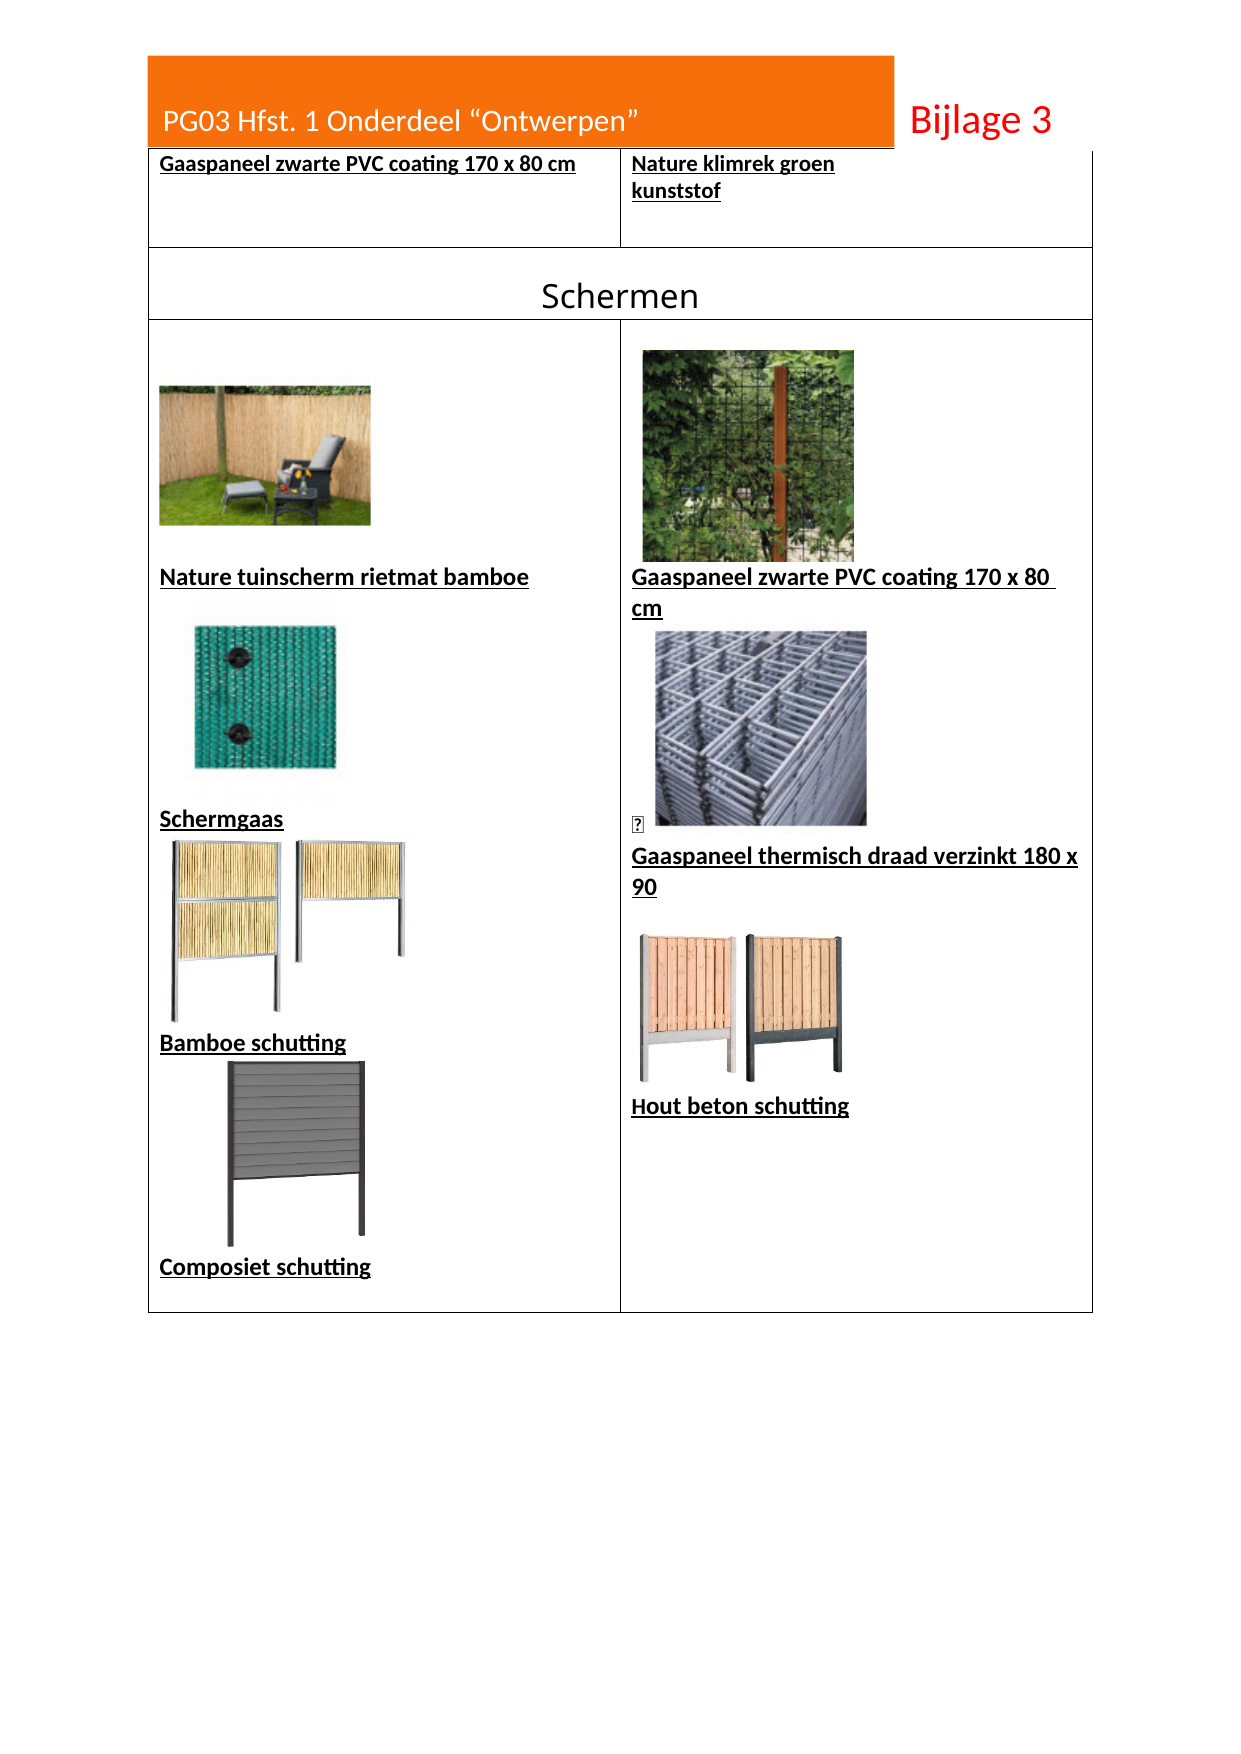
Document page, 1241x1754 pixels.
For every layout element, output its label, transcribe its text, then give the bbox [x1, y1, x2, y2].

table_cell Gaaspaneel zwarte PVC coating 170 x 80 cm  Gaaspaneel thermisch draad verzinkt 180 x 90 Hout beton schutting [621, 320, 1092, 1312]
picture [631, 926, 850, 1090]
picture [159, 350, 371, 562]
picture [159, 592, 371, 804]
picture [655, 622, 867, 834]
picture [642, 350, 854, 562]
picture [159, 833, 417, 1027]
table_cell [621, 149, 1092, 247]
picture [159, 1057, 417, 1251]
table_cell Nature tuinscherm rietmat bamboe Schermgaas Bamboe schutting Composiet schutting [149, 320, 620, 1312]
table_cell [149, 149, 620, 247]
table_cell Schermen [149, 248, 1092, 318]
